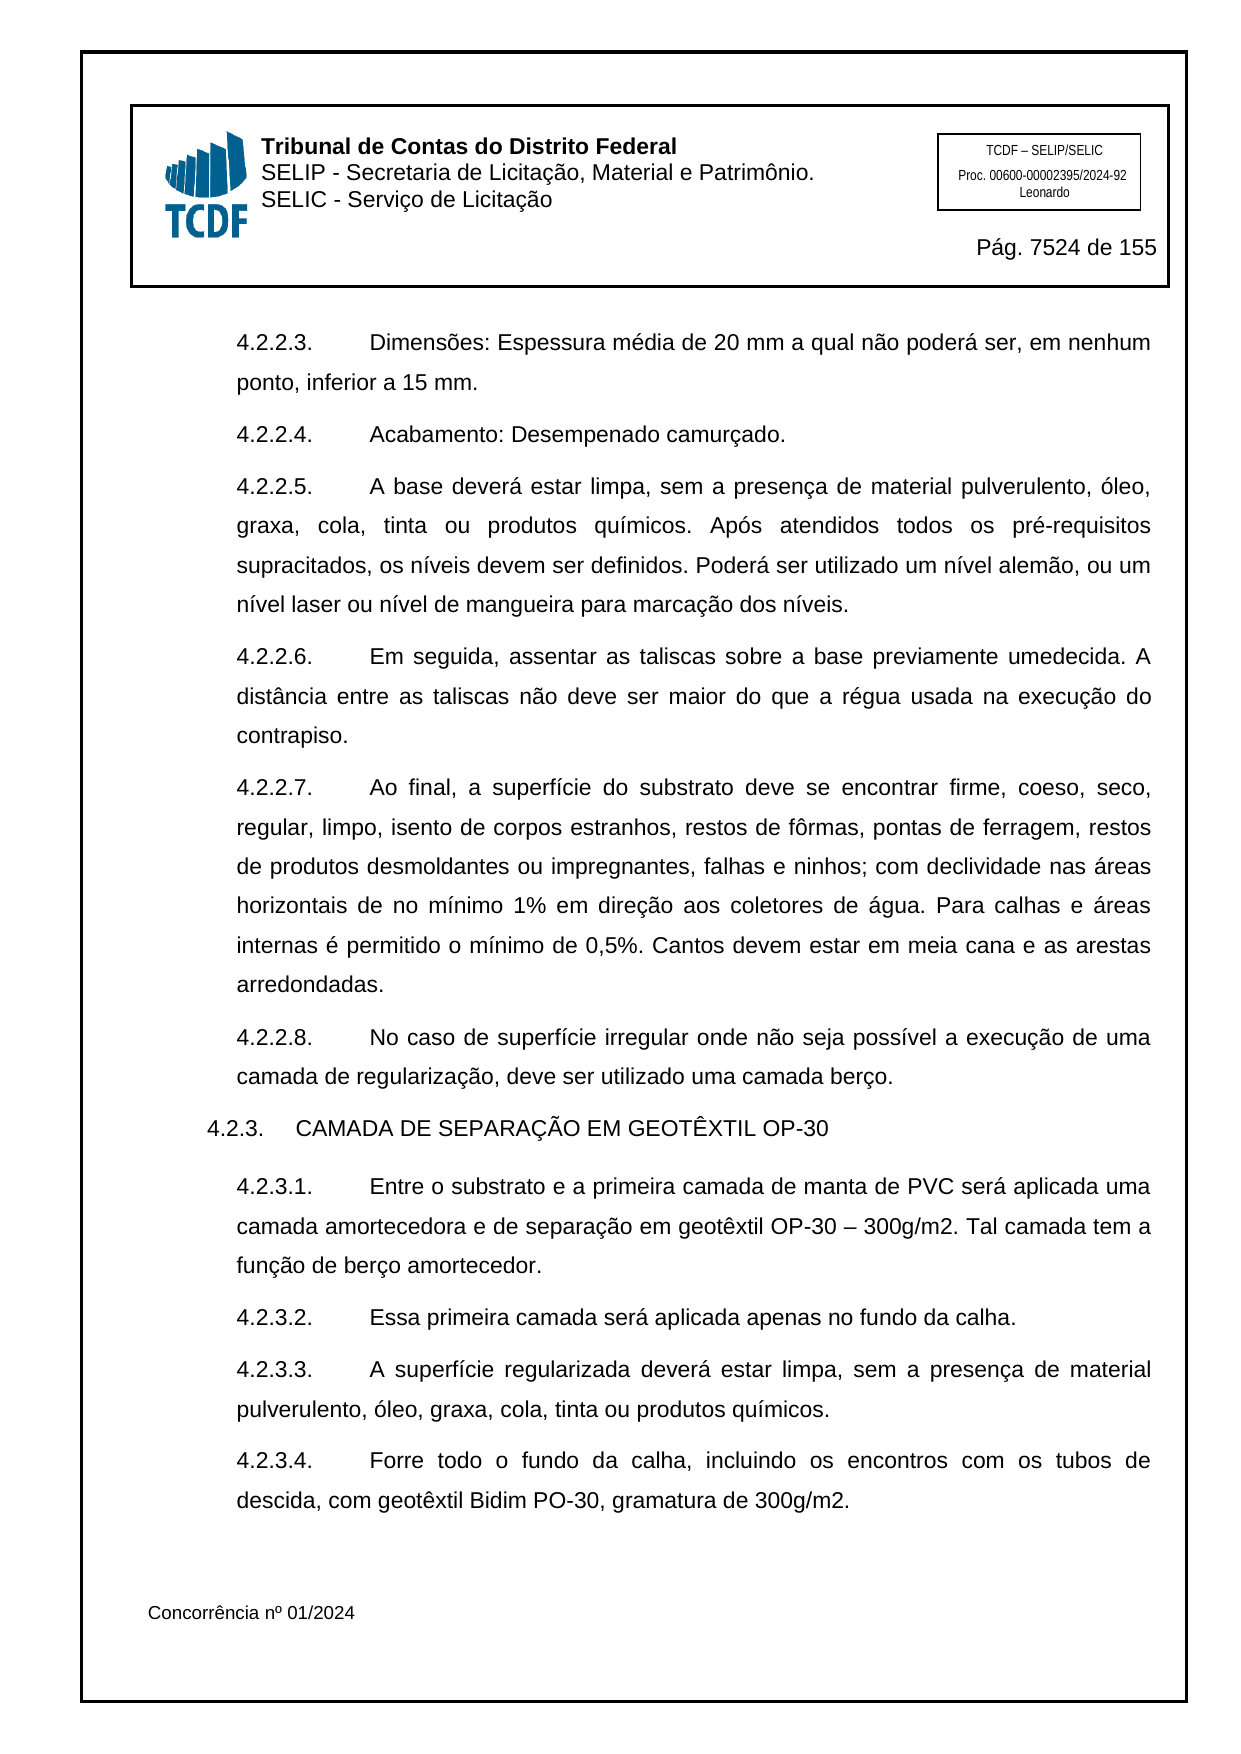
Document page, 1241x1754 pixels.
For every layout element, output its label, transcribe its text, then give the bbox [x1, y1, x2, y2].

text No caso de superfície irregular onde não seja possível a execução de uma camada de regularização, deve ser utilizado uma camada berço. [236, 1023, 1152, 1089]
text A superfície regularizada deverá estar limpa, sem a presença de material pulverulento, óleo, graxa, cola, tinta ou produtos químicos. [236, 1356, 1152, 1422]
text Dimensões: Espessura média de 20 mm a qual não poderá ser, em nenhum ponto, inferior a 15 mm. [236, 329, 1152, 395]
text Essa primeira camada será aplicada apenas no fundo da calha. [236, 1304, 1152, 1330]
text A base deverá estar limpa, sem a presença de material pulverulento, óleo, graxa, cola, tinta ou produtos químicos. Após atendidos todos os pré-requisitos supracitados, os níveis devem ser definidos. Poderá ser utilizado um nível alemão, ou um nível laser ou nível de mangueira para marcação dos níveis. [236, 473, 1152, 617]
text Acabamento: Desempenado camurçado. [236, 421, 1152, 447]
text Entre o substrato e a primeira camada de manta de PVC será aplicada uma camada amortecedora e de separação em geotêxtil OP-30 – 300g/m2. Tal camada tem a função de berço amortecedor. [236, 1173, 1152, 1278]
text CAMADA DE SEPARAÇÃO EM GEOTÊXTIL OP-30 [207, 1115, 1152, 1141]
text Ao final, a superfície do substrato deve se encontrar firme, coeso, seco, regular, limpo, isento de corpos estranhos, restos de fôrmas, pontas de ferragem, restos de produtos desmoldantes ou impregnantes, falhas e ninhos; com declividade nas áreas horizontais de no mínimo 1% em direção aos coletores de água. Para calhas e áreas internas é permitido o mínimo de 0,5%. Cantos devem estar em meia cana e as arestas arredondadas. [236, 774, 1152, 998]
text Em seguida, assentar as taliscas sobre a base previamente umedecida. A distância entre as taliscas não deve ser maior do que a régua usada na execução do contrapiso. [236, 643, 1152, 748]
picture [150, 128, 262, 240]
text Forre todo o fundo da calha, incluindo os encontros com os tubos de descida, com geotêxtil Bidim PO-30, gramatura de 300g/m2. [236, 1447, 1152, 1513]
